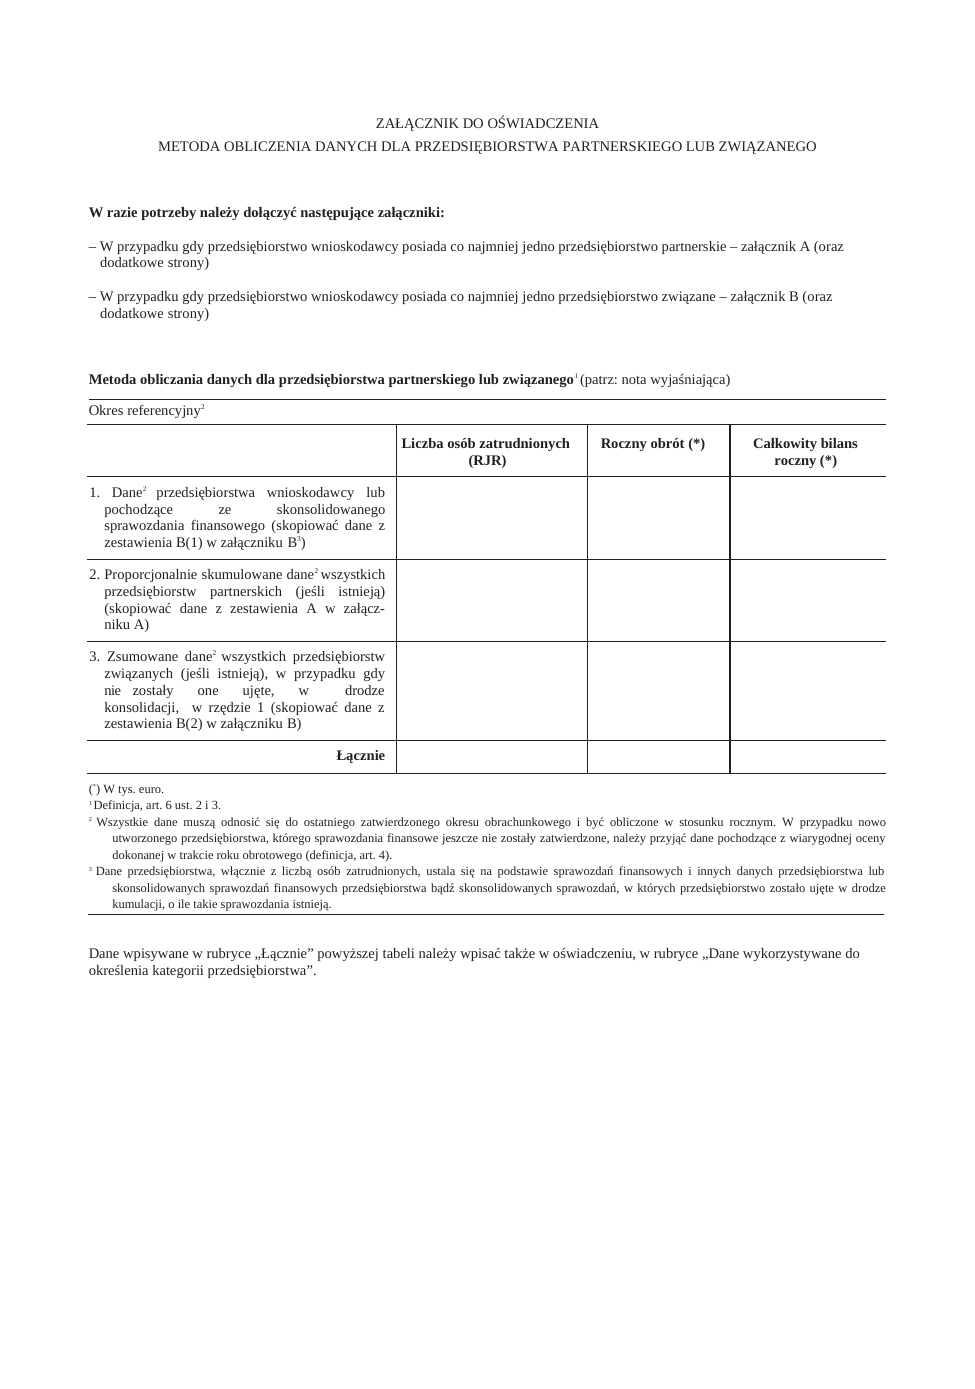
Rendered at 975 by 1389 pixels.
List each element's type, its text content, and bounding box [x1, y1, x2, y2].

table_cell [588, 741, 729, 772]
table_cell [588, 477, 729, 559]
table_cell [731, 741, 886, 772]
table_cell [731, 560, 886, 641]
table_cell [397, 477, 587, 559]
text (*) W tys. euro. [88, 781, 898, 796]
text Dane wpisywane w rubryce „Łącznie” powyższej tabeli należy wpisać także w oświadczeniu, w rubryce „Dane wykorzystywane do określenia kategorii przedsiębiorstwa”. [88, 945, 898, 978]
table_cell 2. Proporcjonalnie skumulowane dane2 wszystkich przedsiębiorstw partnerskich (jeśli istnieją) (skopiować dane z zestawienia A w załącz- niku A) [87, 560, 396, 641]
text ZAŁĄCZNIK DO OŚWIADCZENIA [87, 115, 888, 132]
subtitle W razie potrzeby należy dołączyć następujące załączniki: [88, 204, 898, 221]
table_cell [588, 642, 729, 740]
table_cell [397, 560, 587, 641]
table_cell Łącznie [87, 741, 396, 772]
text METODA OBLICZENIA DANYCH DLA PRZEDSIĘBIORSTWA PARTNERSKIEGO LUB ZWIĄZANEGO [87, 137, 888, 154]
table_cell 3. Zsumowane dane2 wszystkich przedsiębiorstw związanych (jeśli istnieją), w przypadku gdy nie zostały one ujęte, w drodze konsolidacji, w rzędzie 1 (skopiować dane z zestawienia B(2) w załączniku B) [87, 642, 396, 740]
table_header Liczba osób zatrudnionych (RJR) [397, 425, 587, 476]
table_cell [731, 642, 886, 740]
table_cell [731, 477, 886, 559]
table_cell [397, 741, 587, 772]
text Metoda obliczania danych dla przedsiębiorstwa partnerskiego lub związanego1 (patrz: nota wyjaśniająca) [88, 371, 898, 388]
text Okres referencyjny2 [88, 389, 898, 418]
text 3 Dane przedsiębiorstwa, włącznie z liczbą osób zatrudnionych, ustala się na podstawie sprawozdań finansowych i innych danych przedsiębiorstwa lub skonsolidowanych sprawozdań finansowych przedsiębiorstwa bądź skonsolidowanych sprawozdań, w których przedsiębiorstwo zostało ujęte w drodze kumulacji, o ile takie sprawozdania istnieją. [88, 864, 887, 911]
table_cell [588, 560, 729, 641]
table_header Roczny obrót (*) [588, 425, 729, 476]
table_cell [397, 642, 587, 740]
list W przypadku gdy przedsiębiorstwo wnioskodawcy posiada co najmniej jedno przedsiębiorstwo partnerskie – załącznik A (oraz dodatkowe strony) [88, 237, 886, 271]
text 1 Definicja, art. 6 ust. 2 i 3. [88, 798, 898, 812]
table_cell 1. Dane2 przedsiębiorstwa wnioskodawcy lub pochodzące ze skonsolidowanego sprawozdania finansowego (skopiować dane z zestawienia B(1) w załączniku B3) [87, 477, 396, 559]
text 2 Wszystkie dane muszą odnosić się do ostatniego zatwierdzonego okresu obrachunkowego i być obliczone w stosunku rocznym. W przypadku nowo utworzonego przedsiębiorstwa, którego sprawozdania finansowe jeszcze nie zostały zatwierdzone, należy przyjąć dane pochodzące z wiarygodnej oceny dokonanej w trakcie roku obrotowego (definicja, art. 4). [88, 815, 887, 862]
table_header Całkowity bilans roczny (*) [731, 425, 886, 476]
table_header [87, 425, 396, 476]
list W przypadku gdy przedsiębiorstwo wnioskodawcy posiada co najmniej jedno przedsiębiorstwo związane – załącznik B (oraz dodatkowe strony) [88, 288, 886, 321]
